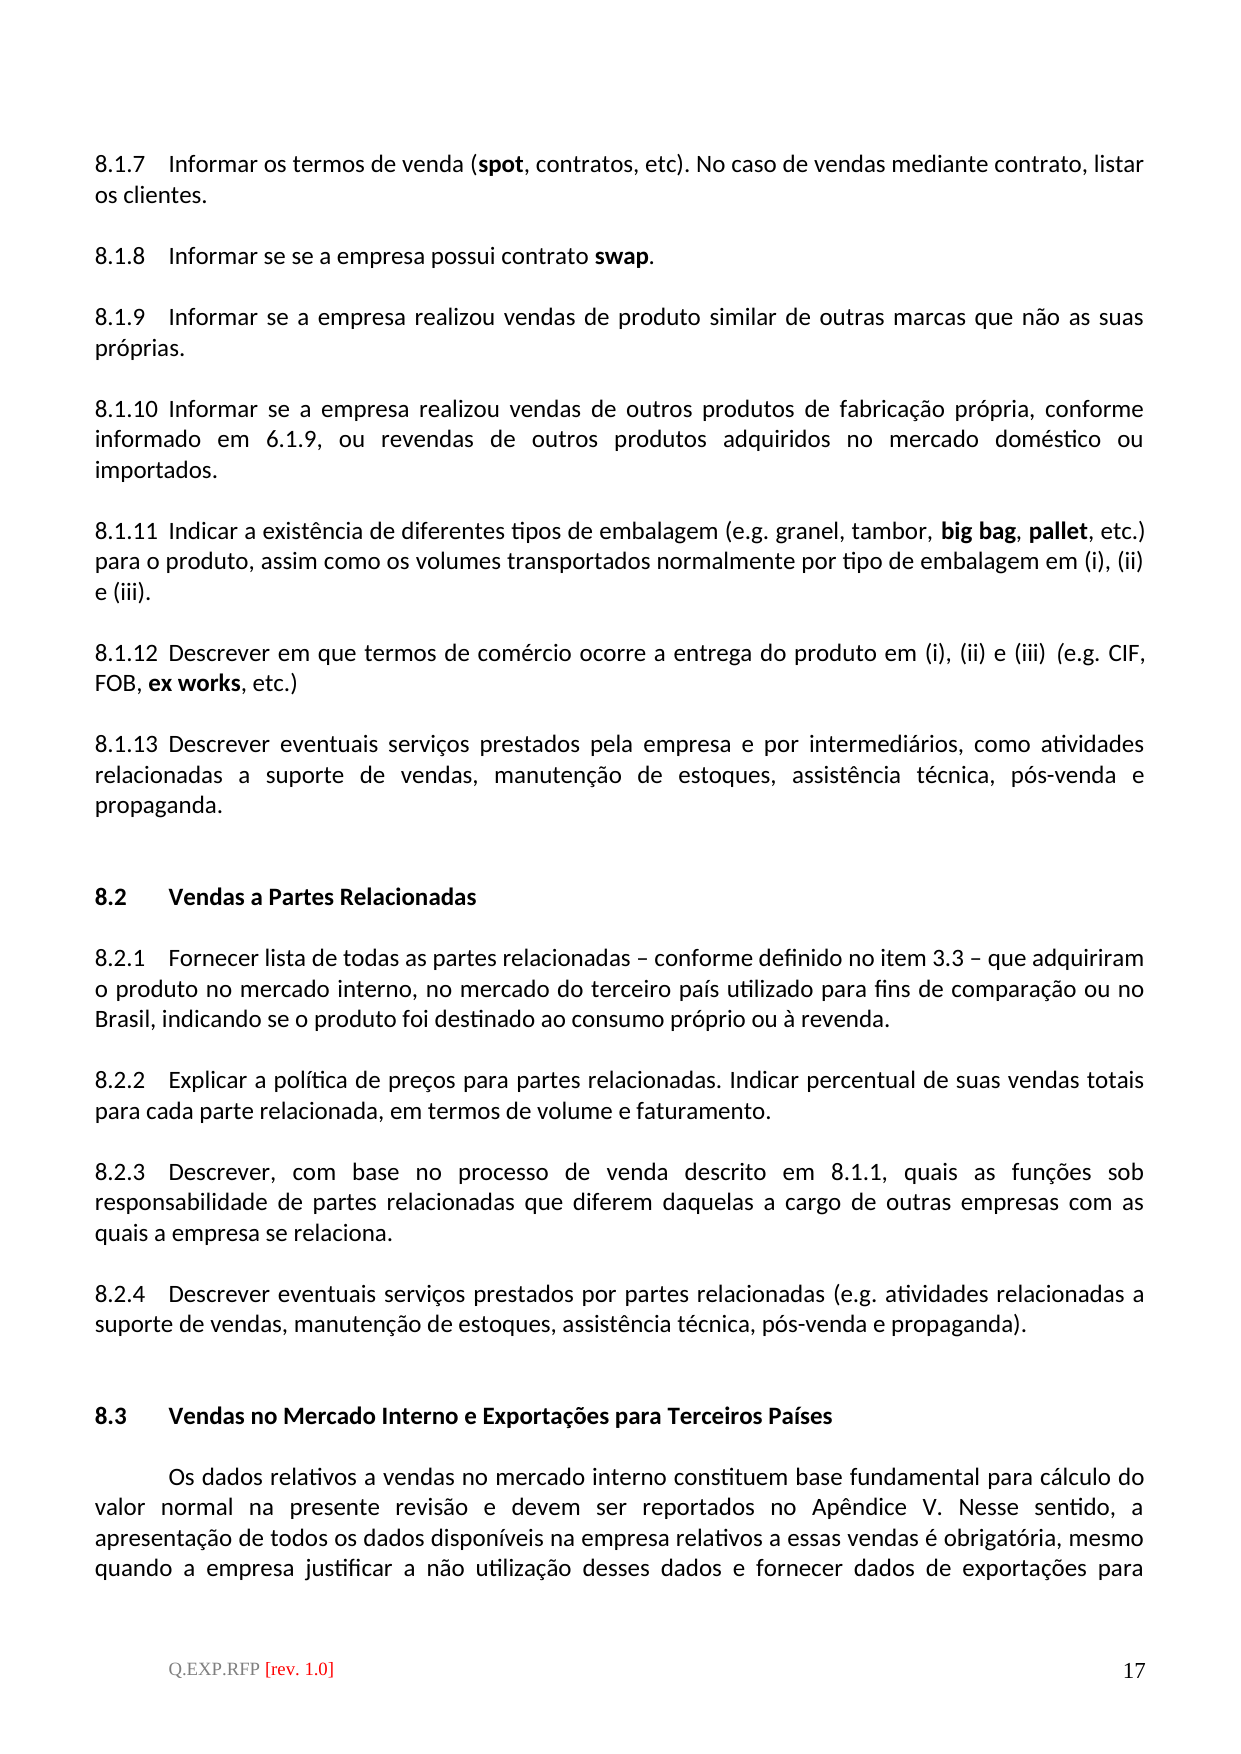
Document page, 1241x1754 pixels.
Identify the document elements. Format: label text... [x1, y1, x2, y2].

text 8.1.8 Informar se se a empresa possui contrato swap. [94, 240, 1146, 271]
text 8.2.1 Fornecer lista de todas as partes relacionadas – conforme definido no item 3.3 – que adquiriram o produto no mercado interno, no mercado do terceiro país utilizado para fins de comparação ou no Brasil, indicando se o produto foi destinado ao consumo próprio ou à revenda. [94, 942, 1146, 1034]
text 8.1.13 Descrever eventuais serviços prestados pela empresa e por intermediários, como atividades relacionadas a suporte de vendas, manutenção de estoques, assistência técnica, pós-venda e propaganda. [94, 728, 1146, 820]
text 8.3 Vendas no Mercado Interno e Exportações para Terceiros Países [94, 1400, 1146, 1431]
text 8.2.3 Descrever, com base no processo de venda descrito em 8.1.1, quais as funções sob responsabilidade de partes relacionadas que diferem daquelas a cargo de outras empresas com as quais a empresa se relaciona. [94, 1156, 1146, 1247]
text 8.1.9 Informar se a empresa realizou vendas de produto similar de outras marcas que não as suas próprias. [94, 301, 1146, 362]
text 8.1.10 Informar se a empresa realizou vendas de outros produtos de fabricação própria, conforme informado em 6.1.9, ou revendas de outros produtos adquiridos no mercado doméstico ou importados. [94, 393, 1146, 484]
text 8.2.2 Explicar a política de preços para partes relacionadas. Indicar percentual de suas vendas totais para cada parte relacionada, em termos de volume e faturamento. [94, 1064, 1146, 1125]
text 8.1.12 Descrever em que termos de comércio ocorre a entrega do produto em (i), (ii) e (iii) (e.g. CIF, FOB, ex works, etc.) [94, 637, 1146, 698]
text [94, 1461, 1146, 1583]
text 8.2 Vendas a Partes Relacionadas [94, 881, 1146, 912]
text 8.1.11 Indicar a existência de diferentes tipos de embalagem (e.g. granel, tambor, big bag, pallet, etc.) para o produto, assim como os volumes transportados normalmente por tipo de embalagem em (i), (ii) e (iii). [94, 515, 1146, 606]
text 8.1.7 Informar os termos de venda (spot, contratos, etc). No caso de vendas mediante contrato, listar os clientes. [94, 149, 1146, 210]
text 8.2.4 Descrever eventuais serviços prestados por partes relacionadas (e.g. atividades relacionadas a suporte de vendas, manutenção de estoques, assistência técnica, pós-venda e propaganda). [94, 1278, 1146, 1339]
